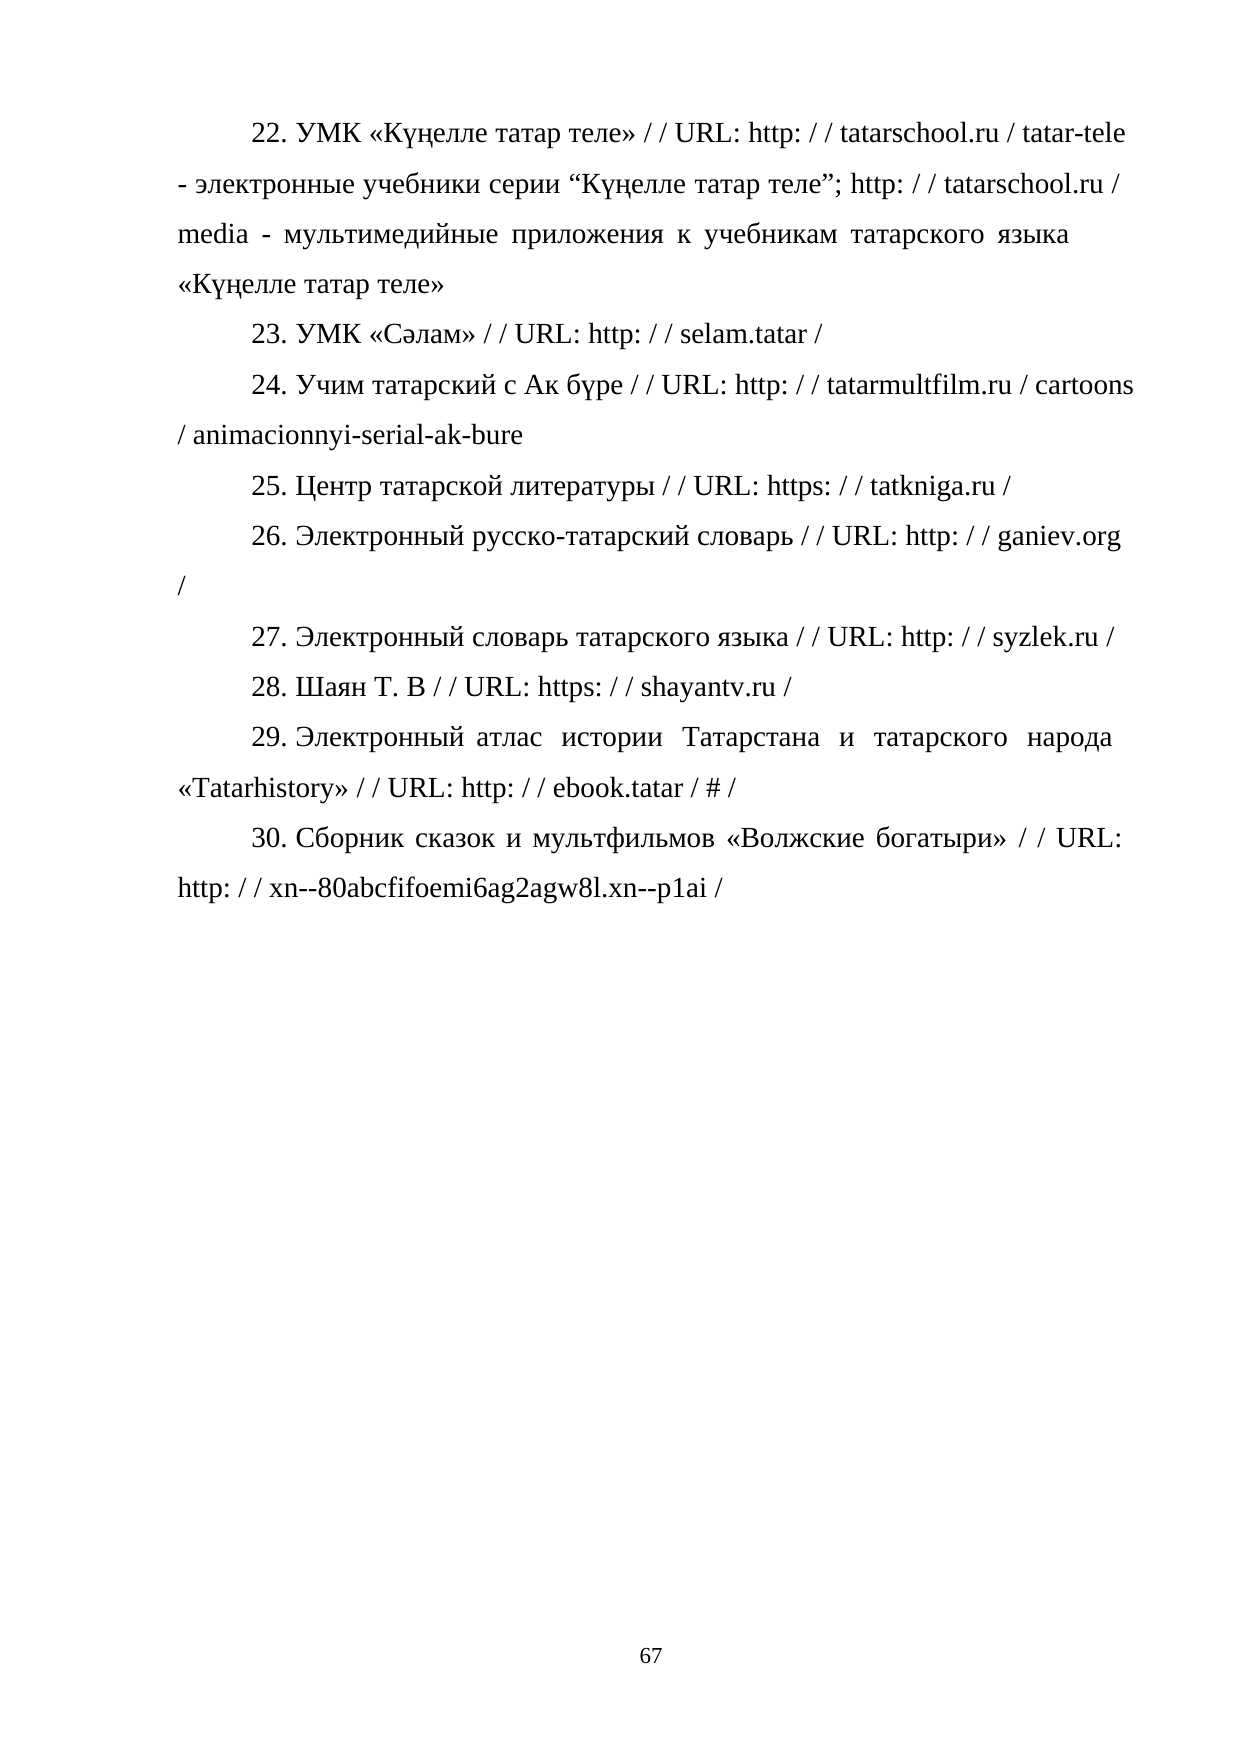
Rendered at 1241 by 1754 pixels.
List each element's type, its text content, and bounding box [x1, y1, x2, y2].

text / animacionnyi-serial-ak-bure [177, 417, 1134, 451]
list Учим татарский с Ак бүре / / URL: http: / / tatarmultfilm.ru / cartoons [251, 367, 1134, 401]
text «Tatarhistory» / / URL: http: / / ebook.tatar / # / [177, 770, 1134, 803]
list УМК «Күңелле татар теле» / / URL: http: / / tatarschool.ru / tatar-tele [251, 115, 1134, 149]
list Сборник сказок и мультфильмов «Волжские богатыри» / / URL: http: / / xn--80abcfifoemi6ag2agw8l.xn--p1ai / [177, 820, 1122, 904]
list Электронный атлас истории Татарстана и татарского народа [251, 719, 1134, 753]
list УМК «Сәлам» / / URL: http: / / selam.tatar / [251, 317, 1134, 350]
list Электронный русско-татарский словарь / / URL: http: / / ganiev.org [251, 518, 1134, 551]
text - электронные учебники серии “Күңелле татар теле”; http: / / tatarschool.ru / media - мультимедийные приложения к учебникам татарского языка [177, 166, 1134, 250]
text «Күңелле татар теле» [177, 266, 1134, 300]
text / [177, 568, 1134, 602]
list Электронный словарь татарского языка / / URL: http: / / syzlek.ru / [251, 619, 1134, 652]
list Шаян Т. В / / URL: https: / / shayantv.ru / [251, 669, 1134, 702]
list Центр татарской литературы / / URL: https: / / tatkniga.ru / [251, 468, 1134, 501]
